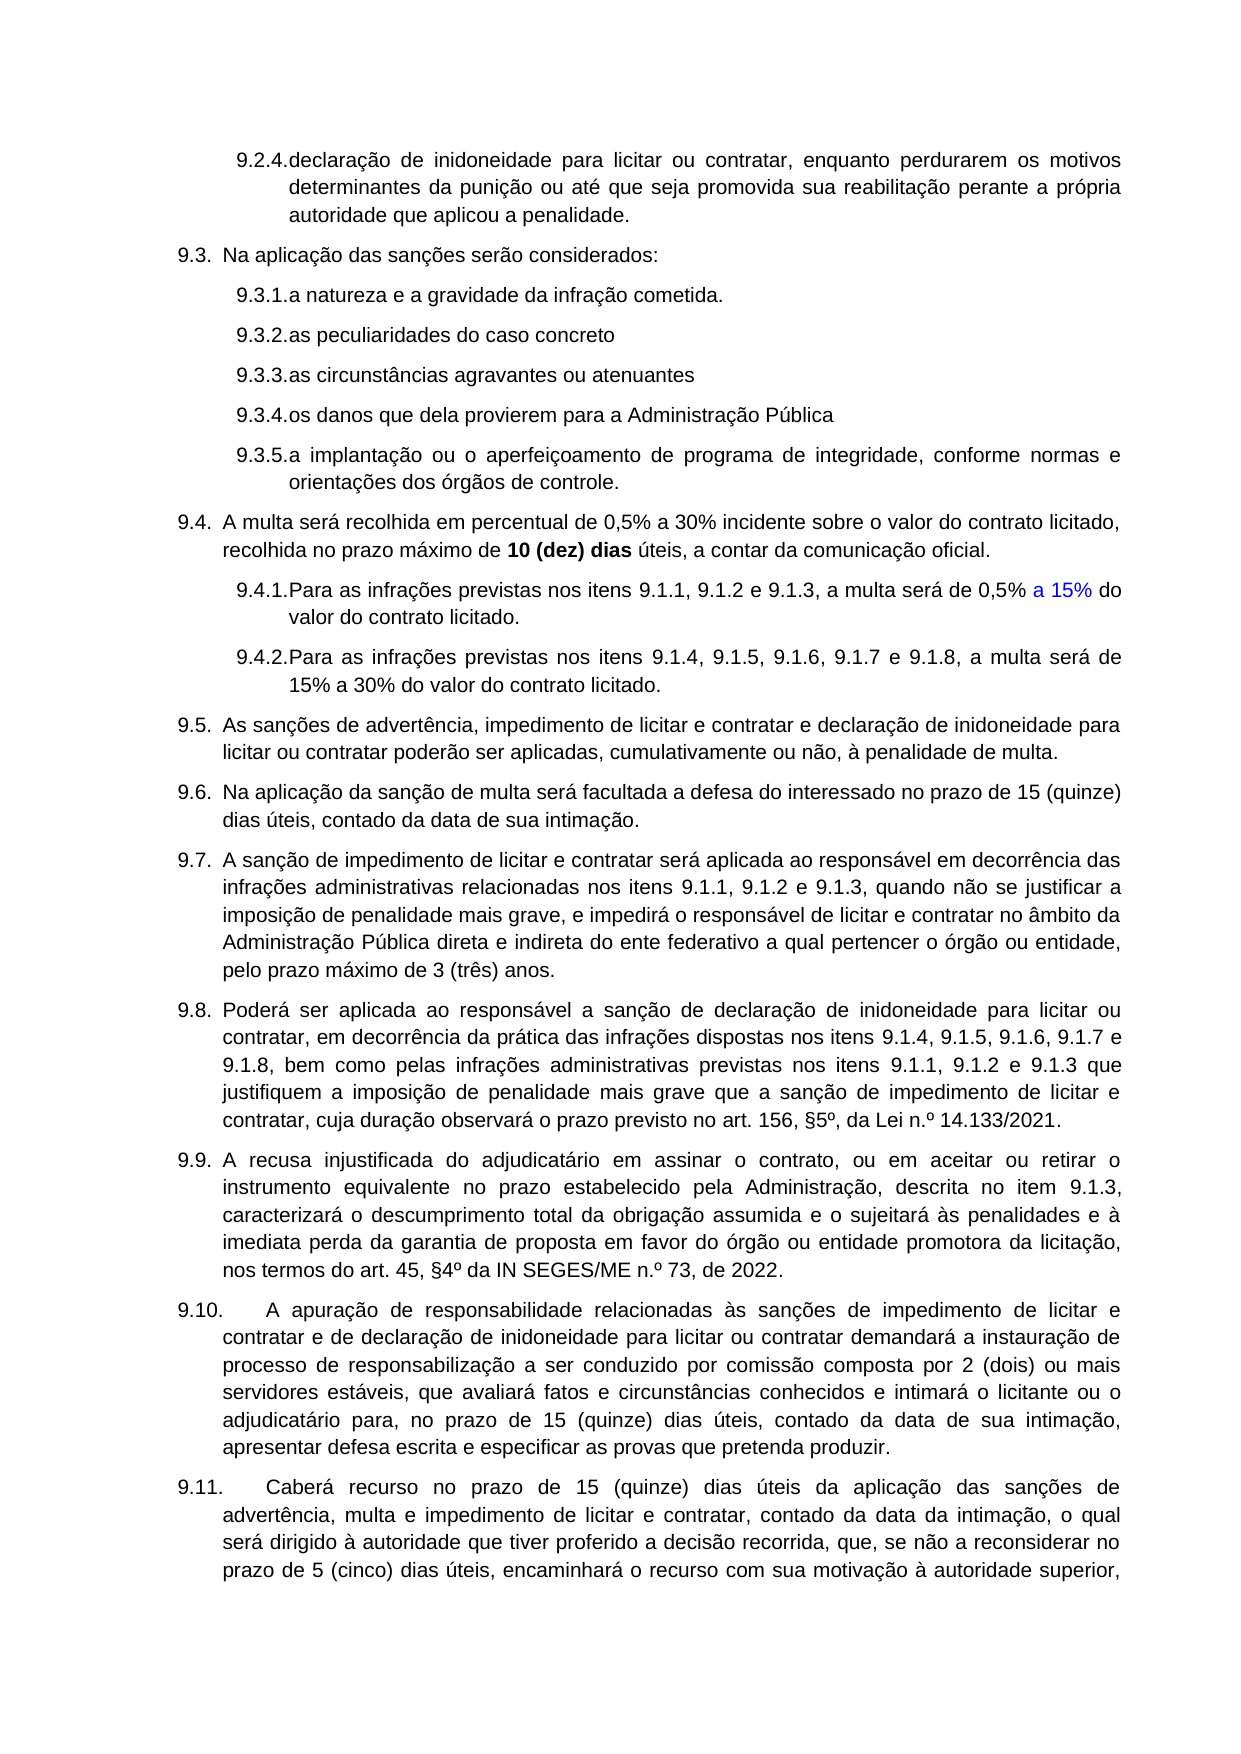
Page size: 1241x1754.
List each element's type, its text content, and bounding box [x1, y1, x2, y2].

text os danos que dela provierem para a Administração Pública [236, 403, 1122, 427]
text declaração de inidoneidade para licitar ou contratar, enquanto perdurarem os motivos determinantes da punição ou até que seja promovida sua reabilitação perante a própria autoridade que aplicou a penalidade. [236, 148, 1122, 227]
text a natureza e a gravidade da infração cometida. [236, 283, 1122, 307]
text Para as infrações previstas nos itens 9.1.4, 9.1.5, 9.1.6, 9.1.7 e 9.1.8, a multa será de 15% a 30% do valor do contrato licitado. [236, 645, 1122, 697]
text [177, 1475, 1122, 1582]
text Para as infrações previstas nos itens 9.1.1, 9.1.2 e 9.1.3, a multa será de 0,5% a 15% do valor do contrato licitado. [236, 578, 1122, 629]
text Na aplicação das sanções serão considerados: [177, 243, 1122, 267]
text as peculiaridades do caso concreto [236, 323, 1122, 347]
text A sanção de impedimento de licitar e contratar será aplicada ao responsável em decorrência das infrações administrativas relacionadas nos itens 9.1.1, 9.1.2 e 9.1.3, quando não se justificar a imposição de penalidade mais grave, e impedirá o responsável de licitar e contratar no âmbito da Administração Pública direta e indireta do ente federativo a qual pertencer o órgão ou entidade, pelo prazo máximo de 3 (três) anos. [177, 848, 1122, 982]
text As sanções de advertência, impedimento de licitar e contratar e declaração de inidoneidade para licitar ou contratar poderão ser aplicadas, cumulativamente ou não, à penalidade de multa. [177, 713, 1122, 764]
text Poderá ser aplicada ao responsável a sanção de declaração de inidoneidade para licitar ou contratar, em decorrência da prática das infrações dispostas nos itens 9.1.4, 9.1.5, 9.1.6, 9.1.7 e 9.1.8, bem como pelas infrações administrativas previstas nos itens 9.1.1, 9.1.2 e 9.1.3 que justifiquem a imposição de penalidade mais grave que a sanção de impedimento de licitar e contratar, cuja duração observará o prazo previsto no art. 156, §5º, da Lei n.º 14.133/2021. [177, 998, 1122, 1132]
text a implantação ou o aperfeiçoamento de programa de integridade, conforme normas e orientações dos órgãos de controle. [236, 443, 1122, 494]
text as circunstâncias agravantes ou atenuantes [236, 363, 1122, 387]
text A multa será recolhida em percentual de 0,5% a 30% incidente sobre o valor do contrato licitado, recolhida no prazo máximo de 10 (dez) dias úteis, a contar da comunicação oficial. [177, 510, 1122, 562]
text A recusa injustificada do adjudicatário em assinar o contrato, ou em aceitar ou retirar o instrumento equivalente no prazo estabelecido pela Administração, descrita no item 9.1.3, caracterizará o descumprimento total da obrigação assumida e o sujeitará às penalidades e à imediata perda da garantia de proposta em favor do órgão ou entidade promotora da licitação, nos termos do art. 45, §4º da IN SEGES/ME n.º 73, de 2022. [177, 1148, 1122, 1282]
text A apuração de responsabilidade relacionadas às sanções de impedimento de licitar e contratar e de declaração de inidoneidade para licitar ou contratar demandará a instauração de processo de responsabilização a ser conduzido por comissão composta por 2 (dois) ou mais servidores estáveis, que avaliará fatos e circunstâncias conhecidos e intimará o licitante ou o adjudicatário para, no prazo de 15 (quinze) dias úteis, contado da data de sua intimação, apresentar defesa escrita e especificar as provas que pretenda produzir. [177, 1298, 1122, 1459]
text Na aplicação da sanção de multa será facultada a defesa do interessado no prazo de 15 (quinze) dias úteis, contado da data de sua intimação. [177, 780, 1122, 832]
